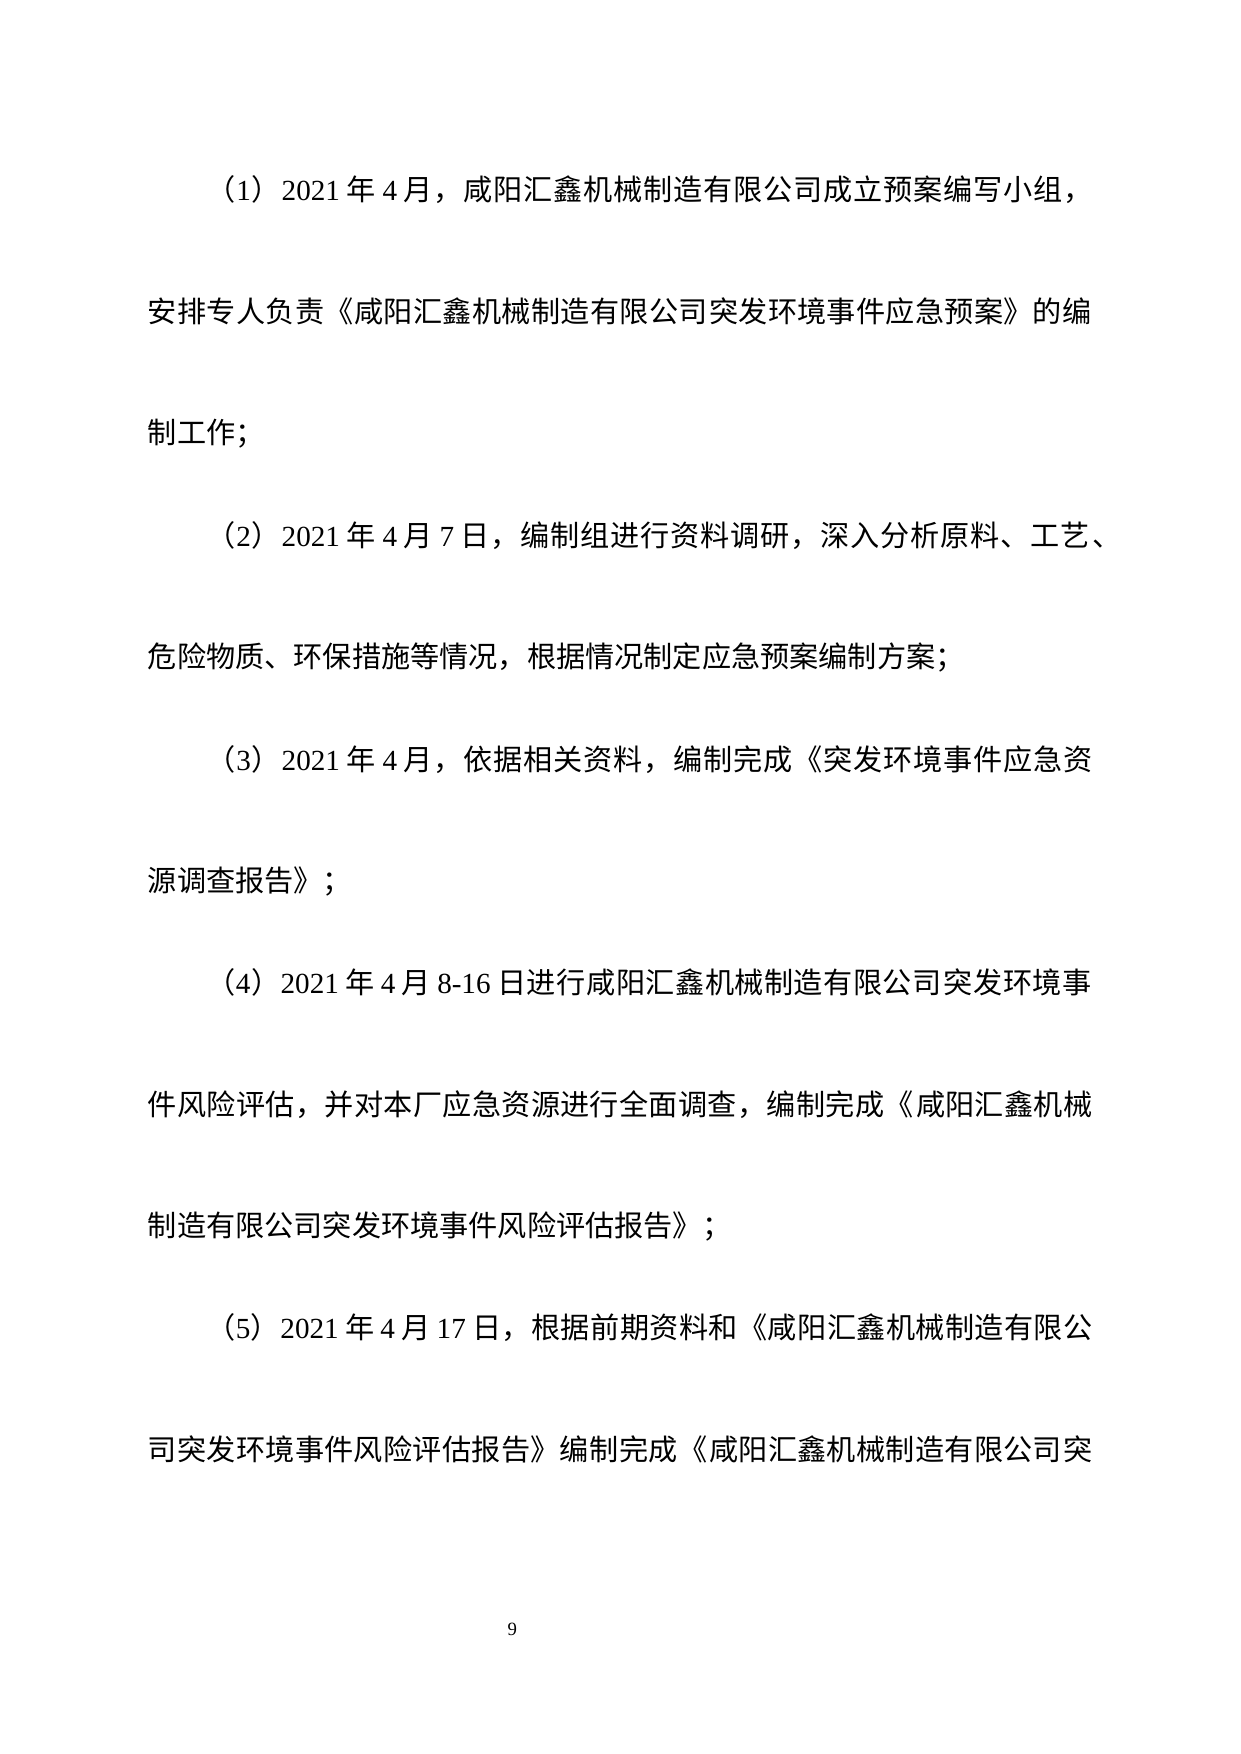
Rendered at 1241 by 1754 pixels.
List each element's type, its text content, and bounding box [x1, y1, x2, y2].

text （1）2021年4月，咸阳汇鑫机械制造有限公司成立预案编写小组，安排专人负责《咸阳汇鑫机械制造有限公司突发环境事件应急预案》的编制工作； [148, 148, 1093, 472]
text （4）2021年4月8-16日进行咸阳汇鑫机械制造有限公司突发环境事件风险评估，并对本厂应急资源进行全面调查，编制完成《咸阳汇鑫机械制造有限公司突发环境事件风险评估报告》； [148, 940, 1093, 1264]
text （3）2021年4月，依据相关资料，编制完成《突发环境事件应急资源调查报告》； [148, 717, 1093, 919]
text （2）2021年4月7日，编制组进行资料调研，深入分析原料、工艺、危险物质、环保措施等情况，根据情况制定应急预案编制方案； [148, 493, 1093, 696]
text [148, 1286, 1093, 1488]
